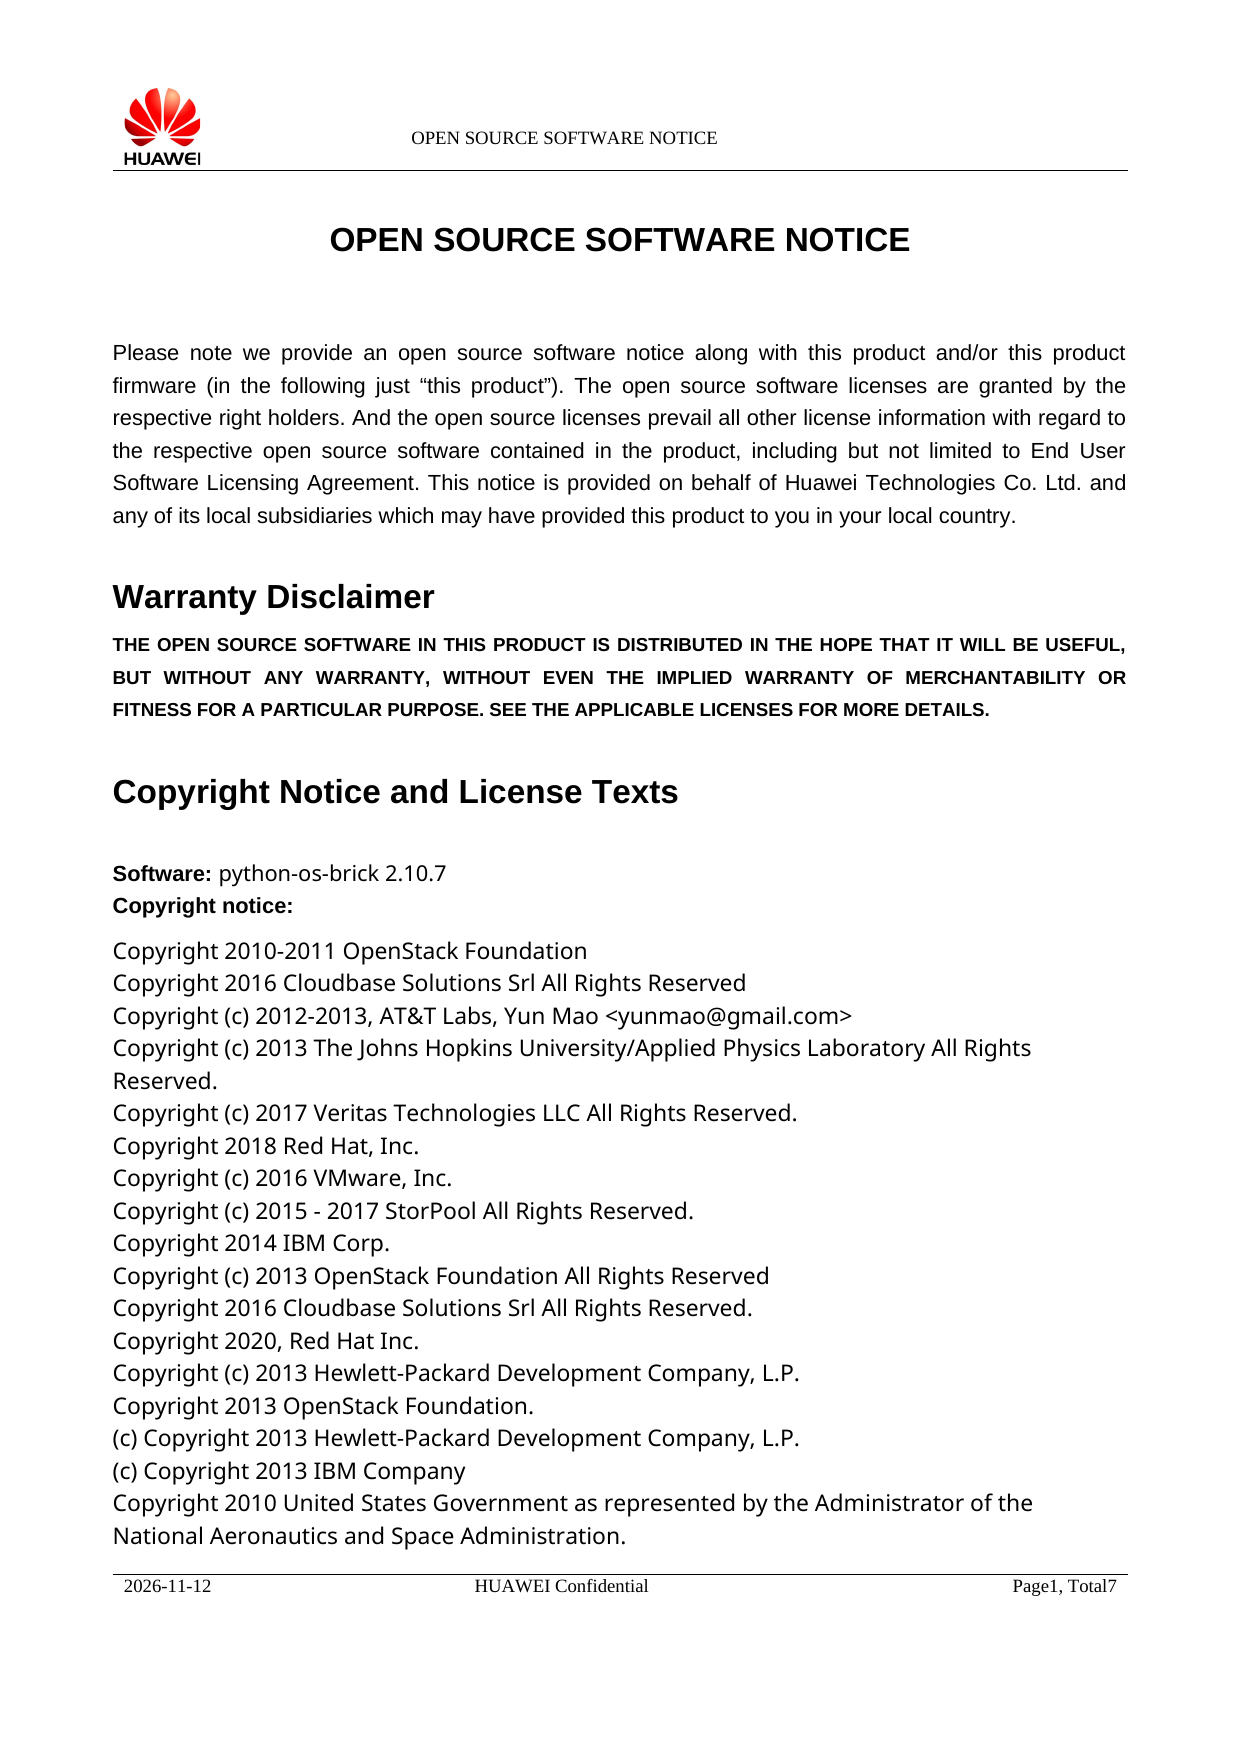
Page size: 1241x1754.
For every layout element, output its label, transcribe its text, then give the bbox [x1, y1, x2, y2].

text The open source software in this product is distributed in the hope that it will be useful, but WITHOUT ANY WARRANTY, without even the implied warranty of MERCHANTABILITY or FITNESS FOR A PARTICULAR PURPOSE. See the applicable licenses for more details. [112, 629, 1128, 726]
text Warranty Disclaimer [112, 564, 1128, 629]
text OPEN SOURCE SOFTWARE NOTICE [112, 206, 1128, 271]
text Copyright Notice and License Texts [112, 759, 1128, 824]
title Software: python-os-brick 2.10.7 [112, 856, 1128, 889]
text Please note we provide an open source software notice along with this product and/or this product firmware (in the following just “this product”). The open source software licenses are granted by the respective right holders. And the open source licenses prevail all other license information with regard to the respective open source software contained in the product, including but not limited to End User Software Licensing Agreement. This notice is provided on behalf of Huawei Technologies Co. Ltd. and any of its local subsidiaries which may have provided this product to you in your local country. [112, 336, 1128, 531]
text Copyright notice: [112, 889, 1128, 921]
picture [124, 88, 201, 165]
